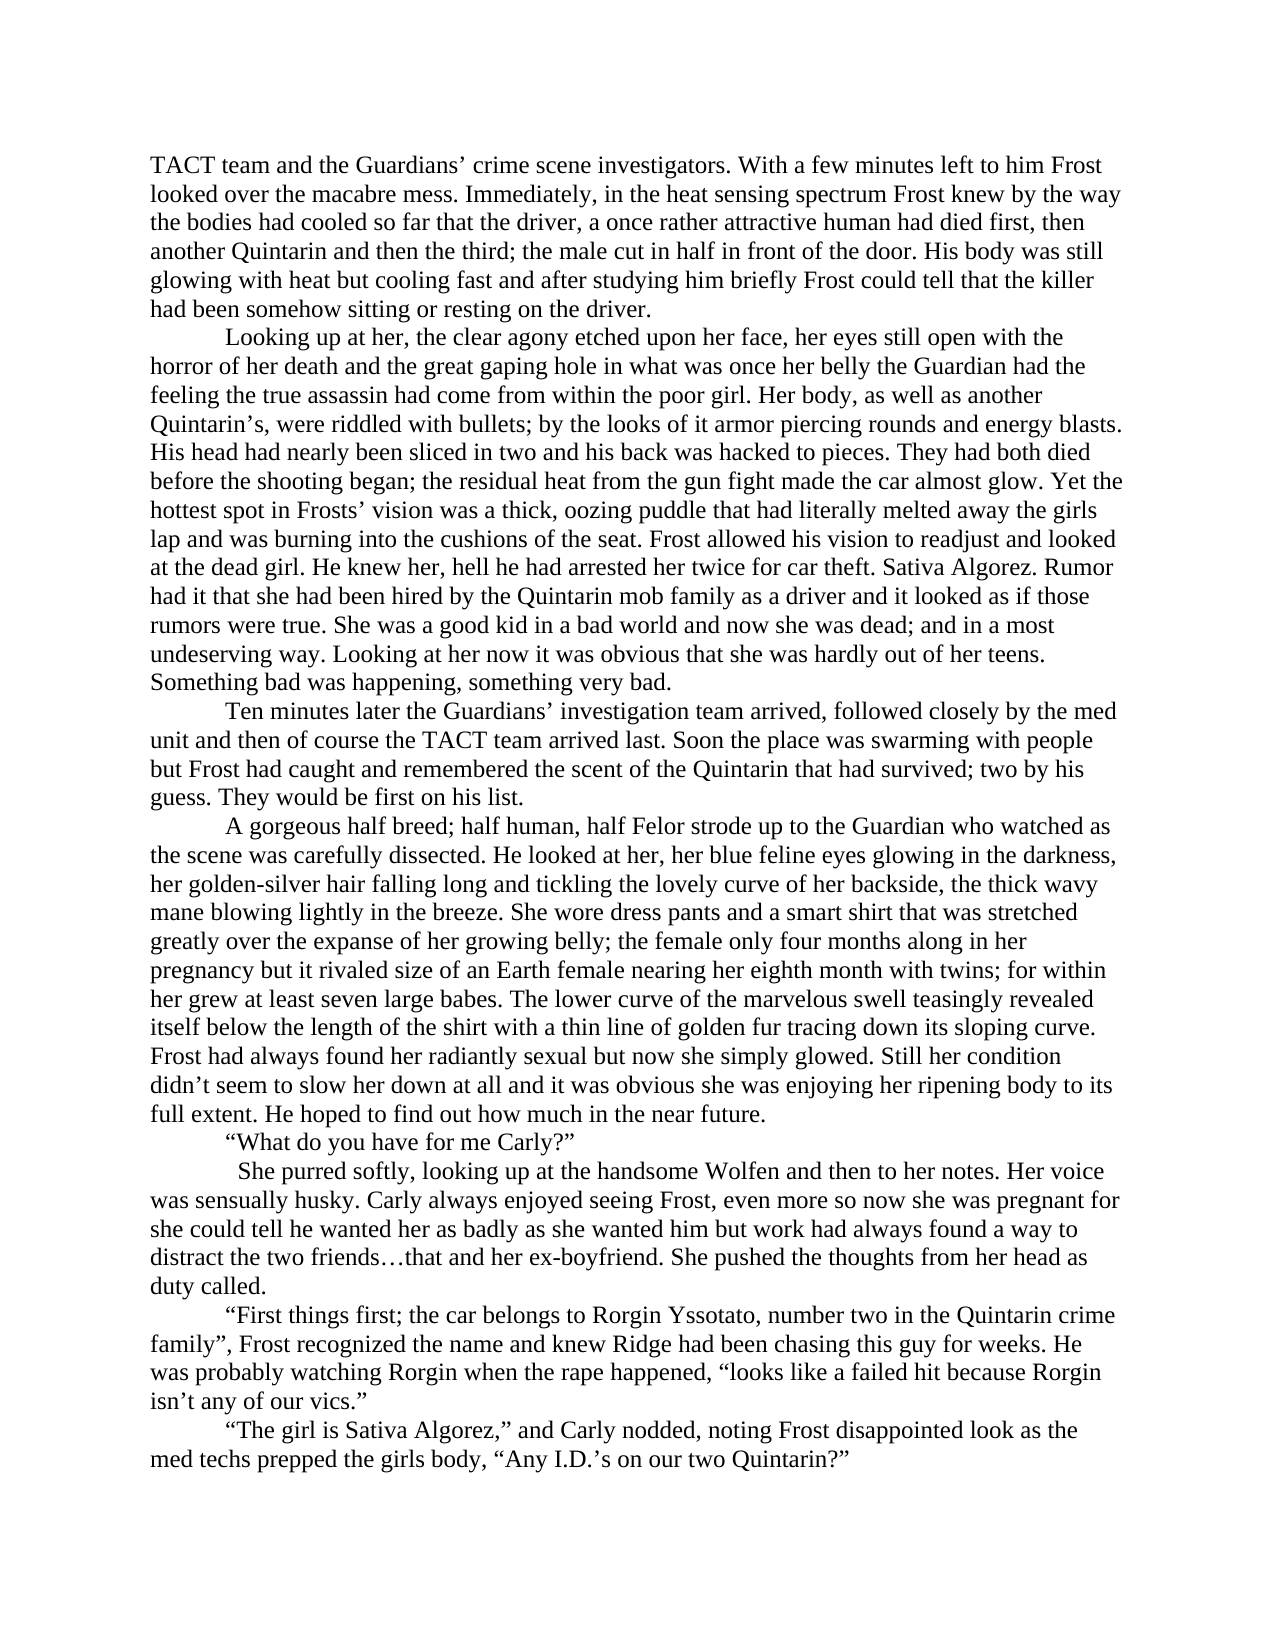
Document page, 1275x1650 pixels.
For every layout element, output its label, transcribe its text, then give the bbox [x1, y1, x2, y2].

text Looking up at her, the clear agony etched upon her face, her eyes still open with the horror of her death and the great gaping hole in what was once her belly the Guardian had the feeling the true assassin had come from within the poor girl. Her body, as well as another Quintarin’s, were riddled with bullets; by the looks of it armor piercing rounds and energy blasts. His head had nearly been sliced in two and his back was hacked to pieces. They had both died before the shooting began; the residual heat from the gun fight made the car almost glow. Yet the hottest spot in Frosts’ vision was a thick, oozing puddle that had literally melted away the girls lap and was burning into the cushions of the seat. Frost allowed his vision to readjust and looked at the dead girl. He knew her, hell he had arrested her twice for car theft. Sativa Algorez. Rumor had it that she had been hired by the Quintarin mob family as a driver and it looked as if those rumors were true. She was a good kid in a bad world and now she was dead; and in a most undeserving way. Looking at her now it was obvious that she was hardly out of her teens. Something bad was happening, something very bad. [150, 322, 1125, 696]
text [150, 150, 1125, 322]
text “What do you have for me Carly?” [150, 1127, 1125, 1156]
text She purred softly, looking up at the handsome Wolfen and then to her notes. Her voice was sensually husky. Carly always enjoyed seeing Frost, even more so now she was pregnant for she could tell he wanted her as badly as she wanted him but work had always found a way to distract the two friends…that and her ex-boyfriend. She pushed the thoughts from her head as duty called. [150, 1156, 1125, 1300]
text “First things first; the car belongs to Rorgin Yssotato, number two in the Quintarin crime family”, Frost recognized the name and knew Ridge had been chasing this guy for weeks. He was probably watching Rorgin when the rape happened, “looks like a failed hit because Rorgin isn’t any of our vics.” [150, 1300, 1125, 1415]
text A gorgeous half breed; half human, half Felor strode up to the Guardian who watched as the scene was carefully dissected. He looked at her, her blue feline eyes glowing in the darkness, her golden-silver hair falling long and tickling the lovely curve of her backside, the thick wavy mane blowing lightly in the breeze. She wore dress pants and a smart shirt that was stretched greatly over the expanse of her growing belly; the female only four months along in her pregnancy but it rivaled size of an Earth female nearing her eighth month with twins; for within her grew at least seven large babes. The lower curve of the marvelous swell teasingly revealed itself below the length of the shirt with a thin line of golden fur tracing down its sloping curve. Frost had always found her radiantly sexual but now she simply glowed. Still her condition didn’t seem to slow her down at all and it was obvious she was enjoying her ripening body to its full extent. He hoped to find out how much in the near future. [150, 811, 1125, 1127]
text “The girl is Sativa Algorez,” and Carly nodded, noting Frost disappointed look as the med techs prepped the girls body, “Any I.D.’s on our two Quintarin?” [150, 1415, 1125, 1472]
text Ten minutes later the Guardians’ investigation team arrived, followed closely by the med unit and then of course the TACT team arrived last. Soon the place was swarming with people but Frost had caught and remembered the scent of the Quintarin that had survived; two by his guess. They would be first on his list. [150, 696, 1125, 811]
